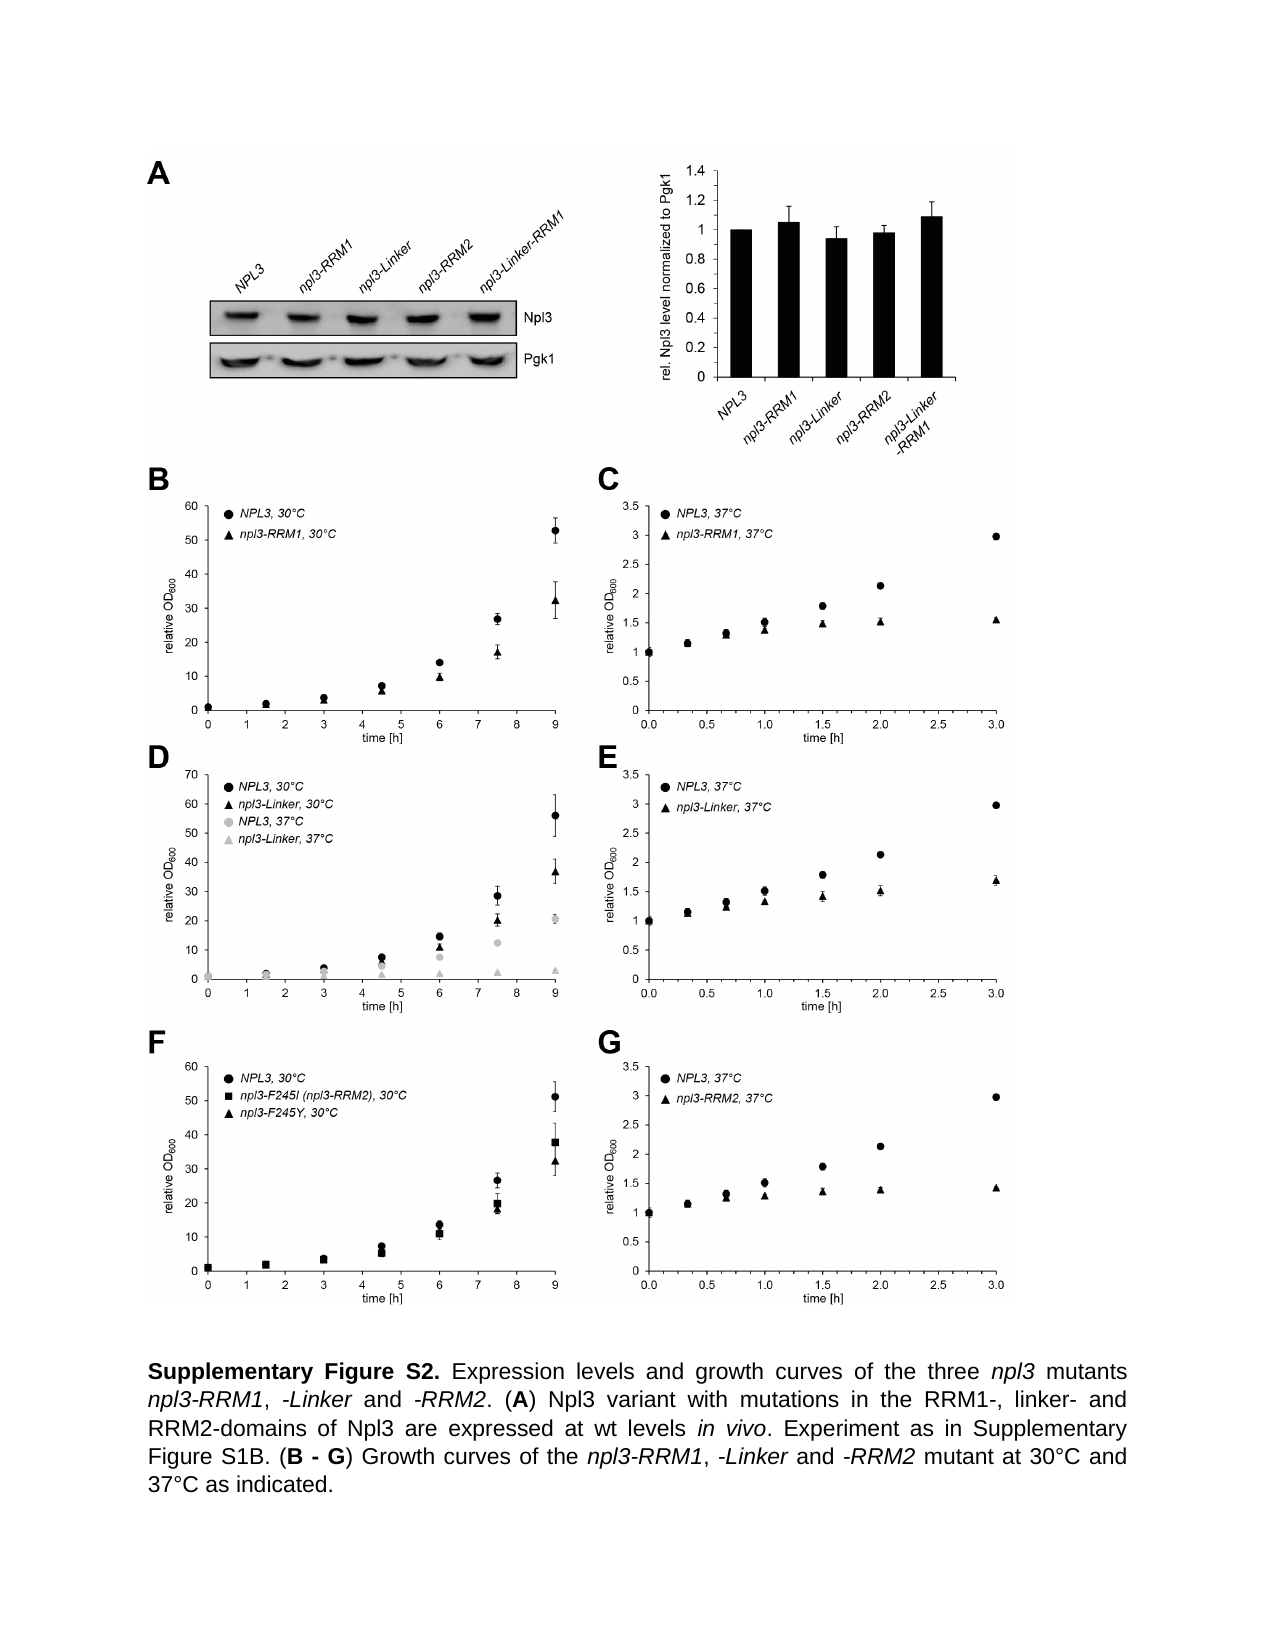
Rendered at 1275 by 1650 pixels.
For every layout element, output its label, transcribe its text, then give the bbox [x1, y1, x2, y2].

picture [147, 147, 1015, 1306]
text Supplementary Figure S2. Expression levels and growth curves of the three npl3 mutants npl3-RRM1, -Linker and -RRM2. (A) Npl3 variant with mutations in the RRM1-, linker- and RRM2-domains of Npl3 are expressed at wt levels in vivo. Experiment as in Supplementary Figure S1B. (B - G) Growth curves of the npl3-RRM1, -Linker and -RRM2 mutant at 30°C and 37°C as indicated. [148, 1358, 1127, 1498]
